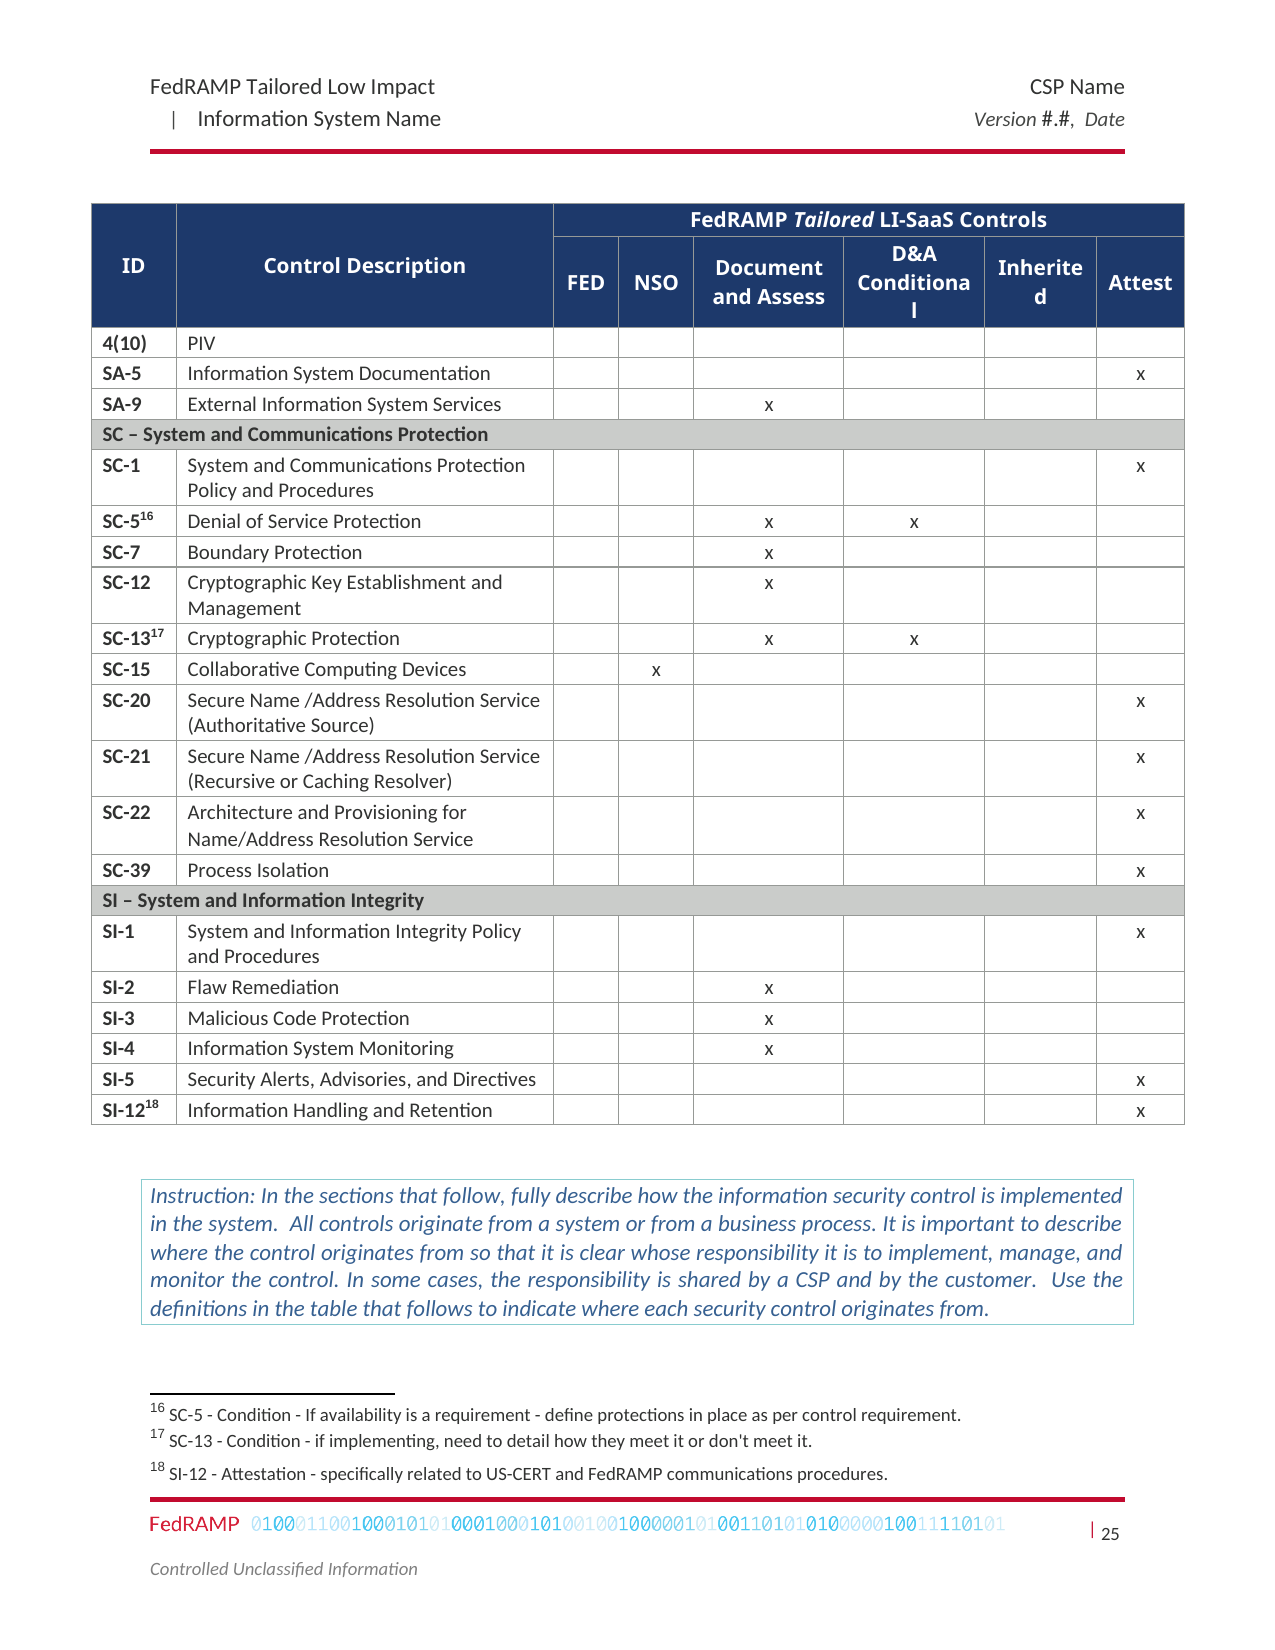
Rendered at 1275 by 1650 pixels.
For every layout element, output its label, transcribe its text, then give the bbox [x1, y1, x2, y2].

table_cell [694, 654, 843, 684]
table_cell [985, 389, 1096, 418]
table_cell [844, 654, 984, 684]
text Instruction: In the sections that follow, fully describe how the information security control is implemented in the system. All controls originate from a system or from a business process. It is important to describe where the control originates from so that it is clear whose responsibility it is to implement, manage, and monitor the control. In some cases, the responsibility is shared by a CSP and by the customer. Use the definitions in the table that follows to indicate where each security control originates from. [142, 1180, 1133, 1324]
table_cell [985, 972, 1096, 1002]
table_cell x [1097, 685, 1184, 740]
table_cell [554, 358, 618, 388]
table_cell Attest [1097, 237, 1184, 327]
table_cell [554, 1003, 618, 1032]
table_cell [985, 1003, 1096, 1032]
table_cell x [1097, 797, 1184, 854]
table_cell [554, 654, 618, 684]
table_cell x [694, 624, 843, 653]
table_cell [694, 1095, 843, 1124]
table_cell x [1097, 358, 1184, 388]
table_cell [1097, 972, 1184, 1002]
table_cell x [619, 654, 693, 684]
table_cell [985, 685, 1096, 740]
table_cell [619, 537, 693, 566]
table_cell [844, 855, 984, 884]
table_cell Process Isolation [177, 855, 553, 884]
table_cell [985, 1064, 1096, 1094]
table_cell [985, 328, 1096, 357]
table_cell Document and Assess [694, 237, 843, 327]
table_cell x [1097, 1064, 1184, 1094]
table_cell x [694, 389, 843, 418]
picture [150, 1514, 1005, 1540]
table_cell [985, 741, 1096, 796]
table_cell SI – System and Information Integrity [92, 886, 1184, 915]
table_cell Security Alerts, Advisories, and Directives [177, 1064, 553, 1094]
table_cell [619, 855, 693, 884]
table_cell [554, 741, 618, 796]
table_cell [694, 1064, 843, 1094]
table_cell [985, 358, 1096, 388]
table_cell FED [554, 237, 618, 327]
table_cell [619, 797, 693, 854]
table_cell [619, 328, 693, 357]
table_cell x [1097, 1095, 1184, 1124]
table_cell [619, 568, 693, 622]
table_cell [619, 916, 693, 971]
table_cell [844, 1034, 984, 1063]
table_cell [1097, 537, 1184, 566]
table_cell SI-1 [92, 916, 176, 971]
table_header Control Description [177, 204, 553, 327]
table_cell Architecture and Provisioning for Name/Address Resolution Service [177, 797, 553, 854]
table_cell SI-2 [92, 972, 176, 1002]
table_cell [619, 358, 693, 388]
table_cell SC-7 [92, 537, 176, 566]
table_cell x [1097, 328, 1184, 357]
table_cell SC – System and Communications Protection [92, 420, 1184, 449]
table_cell [554, 1095, 618, 1124]
table_cell [694, 855, 843, 884]
table_cell Boundary Protection [177, 537, 553, 566]
table_cell Collaborative Computing Devices [177, 654, 553, 684]
table_cell [844, 1003, 984, 1032]
table_cell Cryptographic Key Establishment and Management [177, 568, 553, 622]
table_cell SC-1 [92, 450, 176, 505]
table_cell [554, 537, 618, 566]
table_cell [985, 506, 1096, 536]
table_cell [985, 450, 1096, 505]
table_cell [554, 389, 618, 418]
table_cell [619, 450, 693, 505]
table_cell x [844, 624, 984, 653]
table_cell SI-3 [92, 1003, 176, 1032]
table_cell Acquisition Process | Use of Approved PIV [177, 328, 553, 357]
table_cell [844, 537, 984, 566]
table_cell [554, 328, 618, 357]
table_cell [1097, 1003, 1184, 1032]
table_cell Cryptographic Protection [177, 624, 553, 653]
table_cell Inherited [985, 237, 1096, 327]
table_cell [554, 855, 618, 884]
table_cell [1097, 389, 1184, 418]
table_cell External Information System Services [177, 389, 553, 418]
table_cell SI-5 [92, 1064, 176, 1094]
table_cell SA-5 [92, 358, 176, 388]
table_cell [619, 389, 693, 418]
table_cell [1097, 654, 1184, 684]
table_cell [844, 741, 984, 796]
table_cell [844, 685, 984, 740]
table_cell [844, 1095, 984, 1124]
table_cell [554, 797, 618, 854]
table_cell [844, 450, 984, 505]
table_cell [985, 855, 1096, 884]
table_cell [844, 389, 984, 418]
table_cell [554, 450, 618, 505]
table_cell [554, 624, 618, 653]
table_cell x [1097, 855, 1184, 884]
table_header ID [92, 204, 176, 327]
table_cell [844, 916, 984, 971]
table_cell [554, 916, 618, 971]
table_cell [554, 972, 618, 1002]
table_cell SC-5 [92, 506, 176, 536]
table_cell [1097, 624, 1184, 653]
table_cell [619, 506, 693, 536]
table_cell [619, 685, 693, 740]
table_cell [1097, 1034, 1184, 1063]
table_cell [619, 972, 693, 1002]
table_cell [844, 972, 984, 1002]
table_cell [694, 450, 843, 505]
table_cell [844, 797, 984, 854]
table_cell SC-15 [92, 654, 176, 684]
table_cell [985, 654, 1096, 684]
table_cell SI-4 [92, 1034, 176, 1063]
table_cell Secure Name /Address Resolution Service (Recursive or Caching Resolver) [177, 741, 553, 796]
table_cell x [694, 506, 843, 536]
table_cell x [1097, 741, 1184, 796]
table_cell [985, 537, 1096, 566]
table_cell x [694, 568, 843, 622]
table_cell [619, 1034, 693, 1063]
table_cell [619, 1095, 693, 1124]
table_cell [554, 685, 618, 740]
table_cell [844, 328, 984, 357]
table_cell [619, 741, 693, 796]
table_cell x [694, 1034, 843, 1063]
table_header FedRAMP Tailored LI-SaaS Controls [554, 204, 1184, 236]
table_cell SI-12 [92, 1095, 176, 1124]
table_cell [554, 1064, 618, 1094]
table_cell [619, 1003, 693, 1032]
table_cell x [694, 972, 843, 1002]
table_cell x [1097, 916, 1184, 971]
table_cell [844, 1064, 984, 1094]
table_cell NSO [619, 237, 693, 327]
table_cell [844, 568, 984, 622]
table_cell SC-12 [92, 568, 176, 622]
table_cell SC-21 [92, 741, 176, 796]
table_cell [619, 624, 693, 653]
table_cell Information Handling and Retention [177, 1095, 553, 1124]
table_cell Information System Monitoring [177, 1034, 553, 1063]
table_cell [554, 1034, 618, 1063]
table_cell System and Information Integrity Policy and Procedures [177, 916, 553, 971]
table_cell [985, 916, 1096, 971]
table_cell [985, 624, 1096, 653]
table_cell [694, 916, 843, 971]
table_cell D&A Conditional [844, 237, 984, 327]
table_cell [694, 358, 843, 388]
table_cell [694, 741, 843, 796]
table_cell Information System Documentation [177, 358, 553, 388]
table_cell SC-20 [92, 685, 176, 740]
table_cell [985, 797, 1096, 854]
table_cell SC-39 [92, 855, 176, 884]
table_cell [694, 797, 843, 854]
table_cell Denial of Service Protection [177, 506, 553, 536]
table_cell System and Communications Protection Policy and Procedures [177, 450, 553, 505]
table_cell SC-13 [92, 624, 176, 653]
table_cell [619, 1064, 693, 1094]
table_cell SA-4(10) [92, 328, 176, 357]
table_cell [1097, 506, 1184, 536]
table_cell [985, 1095, 1096, 1124]
table_cell Secure Name /Address Resolution Service (Authoritative Source) [177, 685, 553, 740]
table_cell [554, 506, 618, 536]
table_cell [1097, 568, 1184, 622]
table_cell x [694, 537, 843, 566]
table_cell x [694, 1003, 843, 1032]
table_cell SC-22 [92, 797, 176, 854]
table_cell SA-9 [92, 389, 176, 418]
table_cell x [844, 506, 984, 536]
table_cell [694, 685, 843, 740]
table_cell [554, 568, 618, 622]
table_cell Malicious Code Protection [177, 1003, 553, 1032]
table_cell [694, 328, 843, 357]
table_cell [844, 358, 984, 388]
table_cell [985, 568, 1096, 622]
table_cell [985, 1034, 1096, 1063]
table_cell x [1097, 450, 1184, 505]
table_cell Flaw Remediation [177, 972, 553, 1002]
